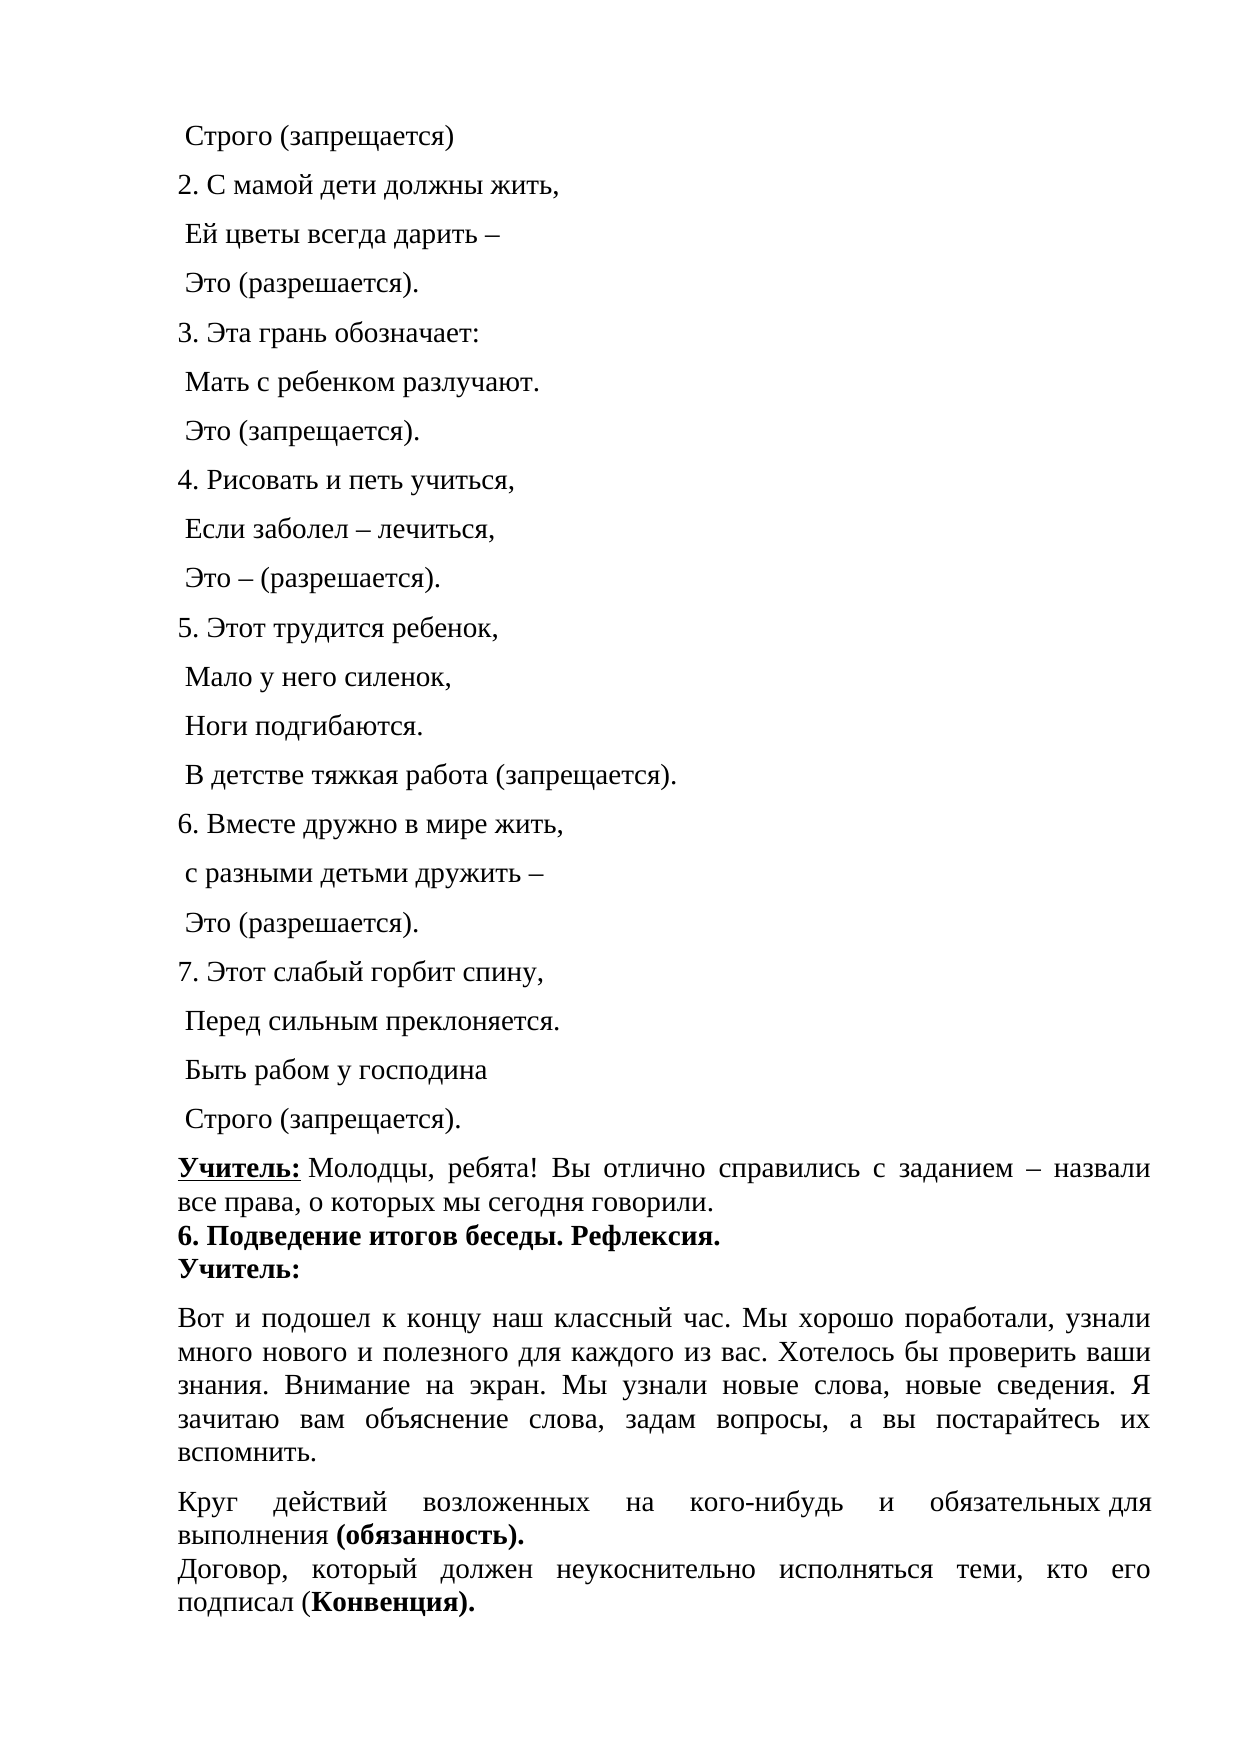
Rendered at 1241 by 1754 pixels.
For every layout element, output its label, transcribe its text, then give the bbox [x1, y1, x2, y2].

text Ноги подгибаются. [177, 708, 1152, 742]
text Это (запрещается). [177, 413, 1152, 447]
text 4. Рисовать и петь учиться, [177, 462, 1152, 496]
text 6. Подведение итогов беседы. Рефлексия. [177, 1218, 1152, 1251]
text с разными детьми дружить – [177, 856, 1152, 889]
text 6. Вместе дружно в мире жить, [177, 806, 1152, 840]
text Это (разрешается). [177, 905, 1152, 938]
text 3. Эта грань обозначает: [177, 315, 1152, 348]
text Это (разрешается). [177, 266, 1152, 299]
text Учитель: Молодцы, ребята! Вы отлично справились с заданием – назвали все права, о которых мы сегодня говорили. [177, 1151, 1152, 1218]
text Перед сильным преклоняется. [177, 1003, 1152, 1037]
text Мать с ребенком разлучают. [177, 364, 1152, 397]
text Вот и подошел к концу наш классный час. Мы хорошо поработали, узнали много нового и полезного для каждого из вас. Хотелось бы проверить ваши знания. Внимание на экран. Мы узнали новые слова, новые сведения. Я зачитаю вам объяснение слова, задам вопросы, а вы постарайтесь их вспомнить. [177, 1300, 1152, 1468]
text Мало у него силенок, [177, 659, 1152, 692]
text Договор, который должен неукоснительно исполняться теми, кто его подписал (Конвенция). [177, 1551, 1152, 1618]
text 7. Этот слабый горбит спину, [177, 954, 1152, 987]
text Строго (запрещается). [177, 1101, 1152, 1135]
text Учитель: [177, 1251, 1152, 1285]
text В детстве тяжкая работа (запрещается). [177, 757, 1152, 791]
text Это – (разрешается). [177, 561, 1152, 594]
text Ей цветы всегда дарить – [177, 216, 1152, 250]
text Строго (запрещается) [177, 118, 1152, 152]
text Круг действий возложенных на кого-нибудь и обязательных для выполнения (обязанность). [177, 1484, 1152, 1551]
text 5. Этот трудится ребенок, [177, 610, 1152, 643]
text Если заболел – лечиться, [177, 511, 1152, 545]
text 2. С мамой дети должны жить, [177, 167, 1152, 201]
text Быть рабом у господина [177, 1052, 1152, 1086]
